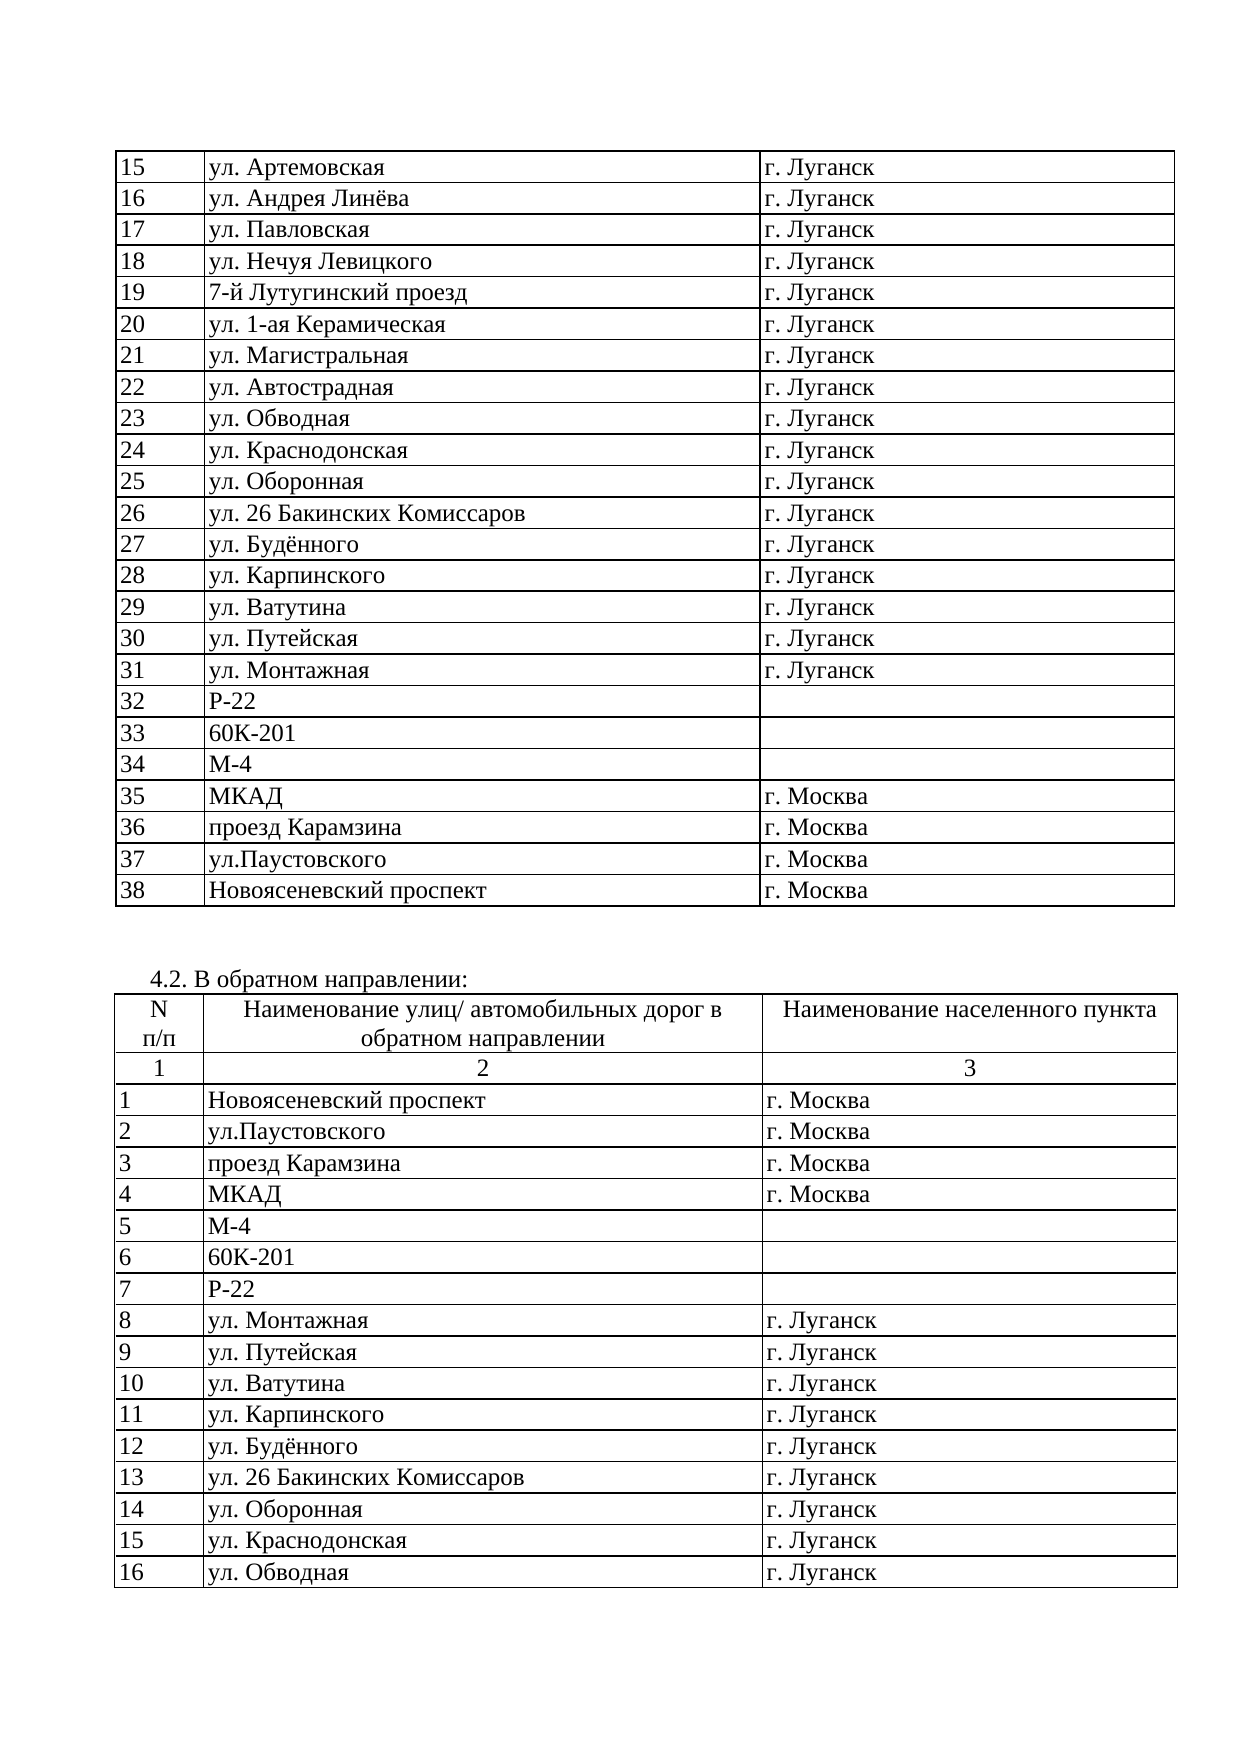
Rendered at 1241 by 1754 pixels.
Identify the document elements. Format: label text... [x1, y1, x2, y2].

table_cell 12 [115, 1430, 203, 1461]
table_cell г. Луганск [761, 561, 1174, 590]
table_cell г. Луганск [761, 529, 1174, 559]
table_cell 13 [115, 1462, 203, 1492]
table_cell ул. Артемовская [205, 152, 759, 181]
table_cell 23 [117, 403, 204, 433]
table_cell 6 [115, 1242, 203, 1272]
table_cell 16 [115, 1556, 203, 1587]
table_cell 15 [117, 152, 204, 181]
table_cell 22 [117, 372, 204, 402]
table_cell 29 [117, 592, 204, 622]
table_cell г. Луганск [761, 246, 1174, 276]
table_cell 20 [117, 309, 204, 339]
table_cell г. Москва [761, 844, 1174, 873]
table_cell г. Луганск [761, 372, 1174, 402]
table_cell 1 [115, 1053, 203, 1083]
table_cell [763, 1209, 1177, 1241]
table_cell 10 [115, 1368, 203, 1398]
table_cell 28 [117, 561, 204, 590]
table_cell 7-й Лутугинский проезд [205, 277, 759, 307]
table_cell ул. 1-ая Керамическая [205, 309, 759, 339]
table_cell 31 [117, 655, 204, 685]
table_cell г. Луганск [761, 215, 1174, 244]
table_cell ул. 26 Бакинских Комиссаров [204, 1462, 762, 1492]
table_cell г. Москва [763, 1146, 1177, 1178]
table_cell 14 [115, 1493, 203, 1524]
table_cell г. Луганск [761, 277, 1174, 307]
table_cell г. Луганск [763, 1429, 1177, 1461]
table_cell ул. Обводная [205, 403, 759, 433]
table_cell 38 [117, 875, 204, 905]
table_cell ул. Магистральная [205, 340, 759, 370]
table_cell 9 [115, 1336, 203, 1366]
table_cell ул. Обводная [204, 1557, 762, 1587]
table_cell М-4 [205, 749, 759, 779]
table_cell г. Луганск [763, 1492, 1177, 1524]
table_cell ул. Оборонная [204, 1494, 762, 1524]
table_cell 7 [115, 1273, 203, 1303]
table_cell ул. Нечуя Левицкого [205, 246, 759, 276]
table_cell [761, 749, 1174, 779]
table_cell г. Луганск [761, 498, 1174, 527]
table_cell 24 [117, 435, 204, 464]
table_cell 30 [117, 623, 204, 653]
table_cell ул.Паустовского [204, 1116, 762, 1146]
table_cell г. Луганск [761, 655, 1174, 685]
table_cell 1 [115, 1084, 203, 1115]
table_cell МКАД [205, 781, 759, 811]
table_cell 3 [115, 1147, 203, 1178]
table_cell г. Луганск [761, 623, 1174, 653]
table_cell МКАД [204, 1179, 762, 1209]
table_cell ул. Оборонная [205, 466, 759, 496]
table_cell 26 [117, 498, 204, 527]
table_cell ул. Ватутина [204, 1368, 762, 1398]
table_cell 4 [115, 1179, 203, 1209]
table_cell г. Луганск [761, 309, 1174, 339]
table_cell г. Луганск [763, 1524, 1177, 1555]
table_cell г. Луганск [763, 1555, 1177, 1587]
table_cell ул. Будённого [205, 529, 759, 559]
table_cell М-4 [204, 1211, 762, 1241]
table_cell г. Луганск [761, 183, 1174, 213]
table_cell г. Луганск [761, 466, 1174, 496]
table_cell 8 [115, 1305, 203, 1335]
table_cell 15 [115, 1525, 203, 1555]
table_cell ул. Краснодонская [205, 435, 759, 464]
table_cell [761, 718, 1174, 748]
table_cell 36 [117, 812, 204, 842]
table_cell 60К-201 [204, 1242, 762, 1272]
table_cell ул. Монтажная [205, 655, 759, 685]
table_cell 2 [204, 1053, 762, 1083]
table_cell г. Луганск [761, 435, 1174, 464]
table_cell [763, 1272, 1177, 1303]
table_cell г. Луганск [761, 403, 1174, 433]
table_cell ул. Андрея Линёва [205, 183, 759, 213]
table_cell г. Москва [761, 812, 1174, 842]
table_cell г. Луганск [761, 340, 1174, 370]
table_cell г. Москва [763, 1083, 1177, 1115]
table_cell ул. Краснодонская [204, 1525, 762, 1555]
table_cell г. Луганск [761, 592, 1174, 622]
table_cell 27 [117, 529, 204, 559]
table_cell ул. Ватутина [205, 592, 759, 622]
table_cell г. Луганск [763, 1304, 1177, 1335]
table_cell Новоясеневский проспект [204, 1085, 762, 1115]
table_cell 37 [117, 844, 204, 873]
table_header Наименование улиц/ автомобильных дорог в обратном направлении [204, 995, 762, 1052]
table_cell г. Москва [763, 1178, 1177, 1209]
table_cell ул. Автострадная [205, 372, 759, 402]
table_cell г. Луганск [763, 1398, 1177, 1429]
table_cell 3 [763, 1052, 1177, 1083]
table_cell 25 [117, 466, 204, 496]
table_cell г. Луганск [761, 152, 1174, 181]
table_cell 33 [117, 718, 204, 748]
table_cell Р-22 [204, 1274, 762, 1303]
table_cell 35 [117, 781, 204, 811]
table_cell 17 [117, 215, 204, 244]
table_cell ул. 26 Бакинских Комиссаров [205, 498, 759, 527]
table_cell ул. Монтажная [204, 1305, 762, 1335]
table_cell проезд Карамзина [205, 812, 759, 842]
table_cell [763, 1241, 1177, 1272]
table_header Наименование населенного пункта [763, 995, 1177, 1052]
table_cell ул. Павловская [205, 215, 759, 244]
table_cell ул. Карпинского [205, 561, 759, 590]
table_header N п/п [115, 995, 203, 1052]
table_cell г. Москва [761, 781, 1174, 811]
table_cell ул.Паустовского [205, 844, 759, 873]
text 4.2. В обратном направлении: [150, 964, 1090, 993]
table_cell г. Москва [761, 875, 1174, 905]
table_cell 32 [117, 686, 204, 716]
table_cell ул. Путейская [205, 623, 759, 653]
table_cell 11 [115, 1399, 203, 1429]
table_cell 60К-201 [205, 718, 759, 748]
table_cell г. Москва [763, 1115, 1177, 1146]
table_cell 5 [115, 1210, 203, 1241]
table_cell ул. Путейская [204, 1337, 762, 1366]
table_cell 21 [117, 340, 204, 370]
table_cell 19 [117, 277, 204, 307]
table_cell [761, 686, 1174, 716]
table_cell г. Луганск [763, 1335, 1177, 1366]
table_cell 2 [115, 1116, 203, 1146]
table_cell г. Луганск [763, 1461, 1177, 1492]
table_cell ул. Будённого [204, 1431, 762, 1461]
table_cell ул. Карпинского [204, 1400, 762, 1429]
table_cell 16 [117, 183, 204, 213]
table_cell 34 [117, 749, 204, 779]
table_cell 18 [117, 246, 204, 276]
table_cell проезд Карамзина [204, 1148, 762, 1178]
table_cell г. Луганск [763, 1366, 1177, 1398]
table_cell Р-22 [205, 686, 759, 716]
table_cell Новоясеневский проспект [205, 875, 759, 905]
